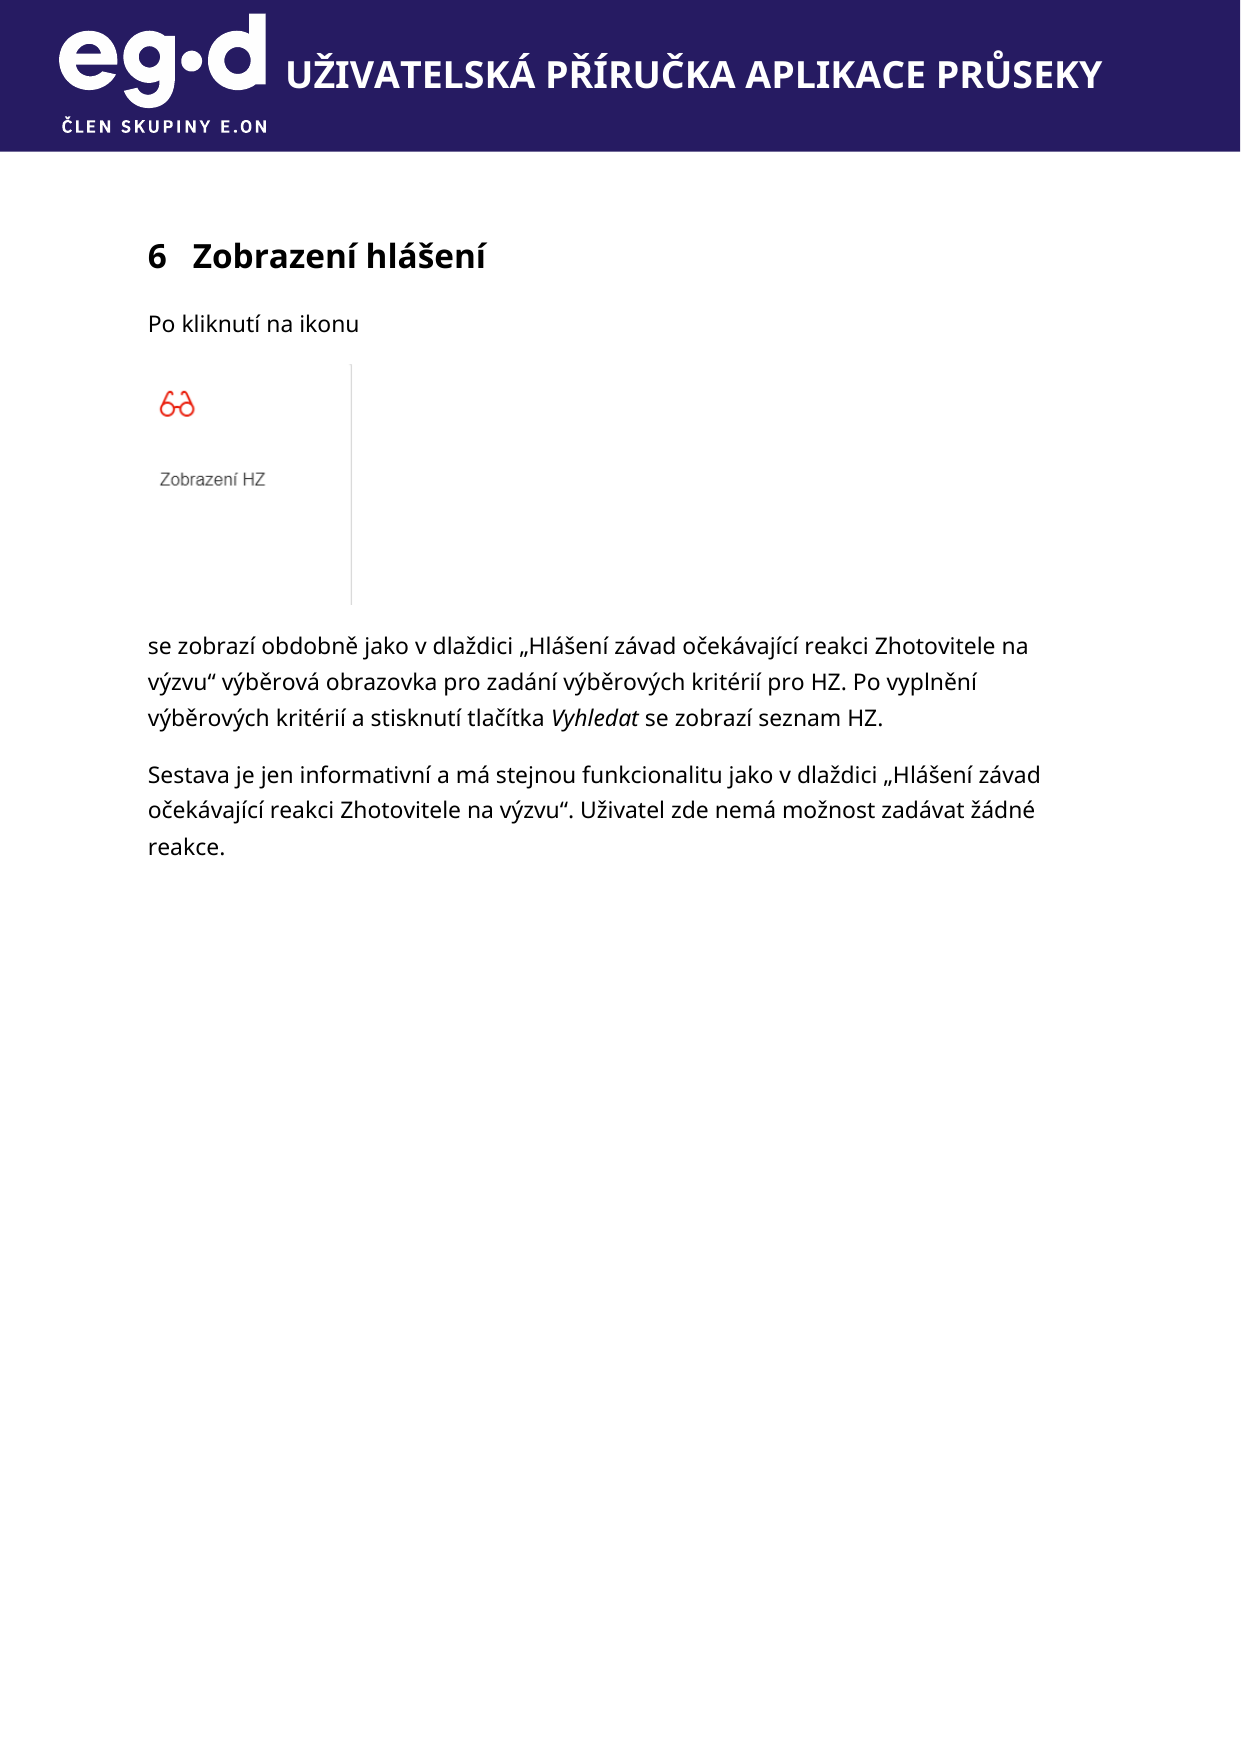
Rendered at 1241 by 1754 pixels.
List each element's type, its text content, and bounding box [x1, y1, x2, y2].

text Sestava je jen informativní a má stejnou funkcionalitu jako v dlaždici „Hlášení závad očekávající reakci Zhotovitele na výzvu“. Uživatel zde nemá možnost zadávat žádné reakce. [148, 758, 1093, 862]
picture [147, 364, 353, 605]
text se zobrazí obdobně jako v dlaždici „Hlášení závad očekávající reakci Zhotovitele na výzvu“ výběrová obrazovka pro zadání výběrových kritérií pro HZ. Po vyplnění výběrových kritérií a stisknutí tlačítka Vyhledat se zobrazí seznam HZ. [148, 630, 1093, 733]
text Po kliknutí na ikonu [148, 308, 1093, 339]
subtitle Zobrazení hlášení [148, 233, 1093, 278]
